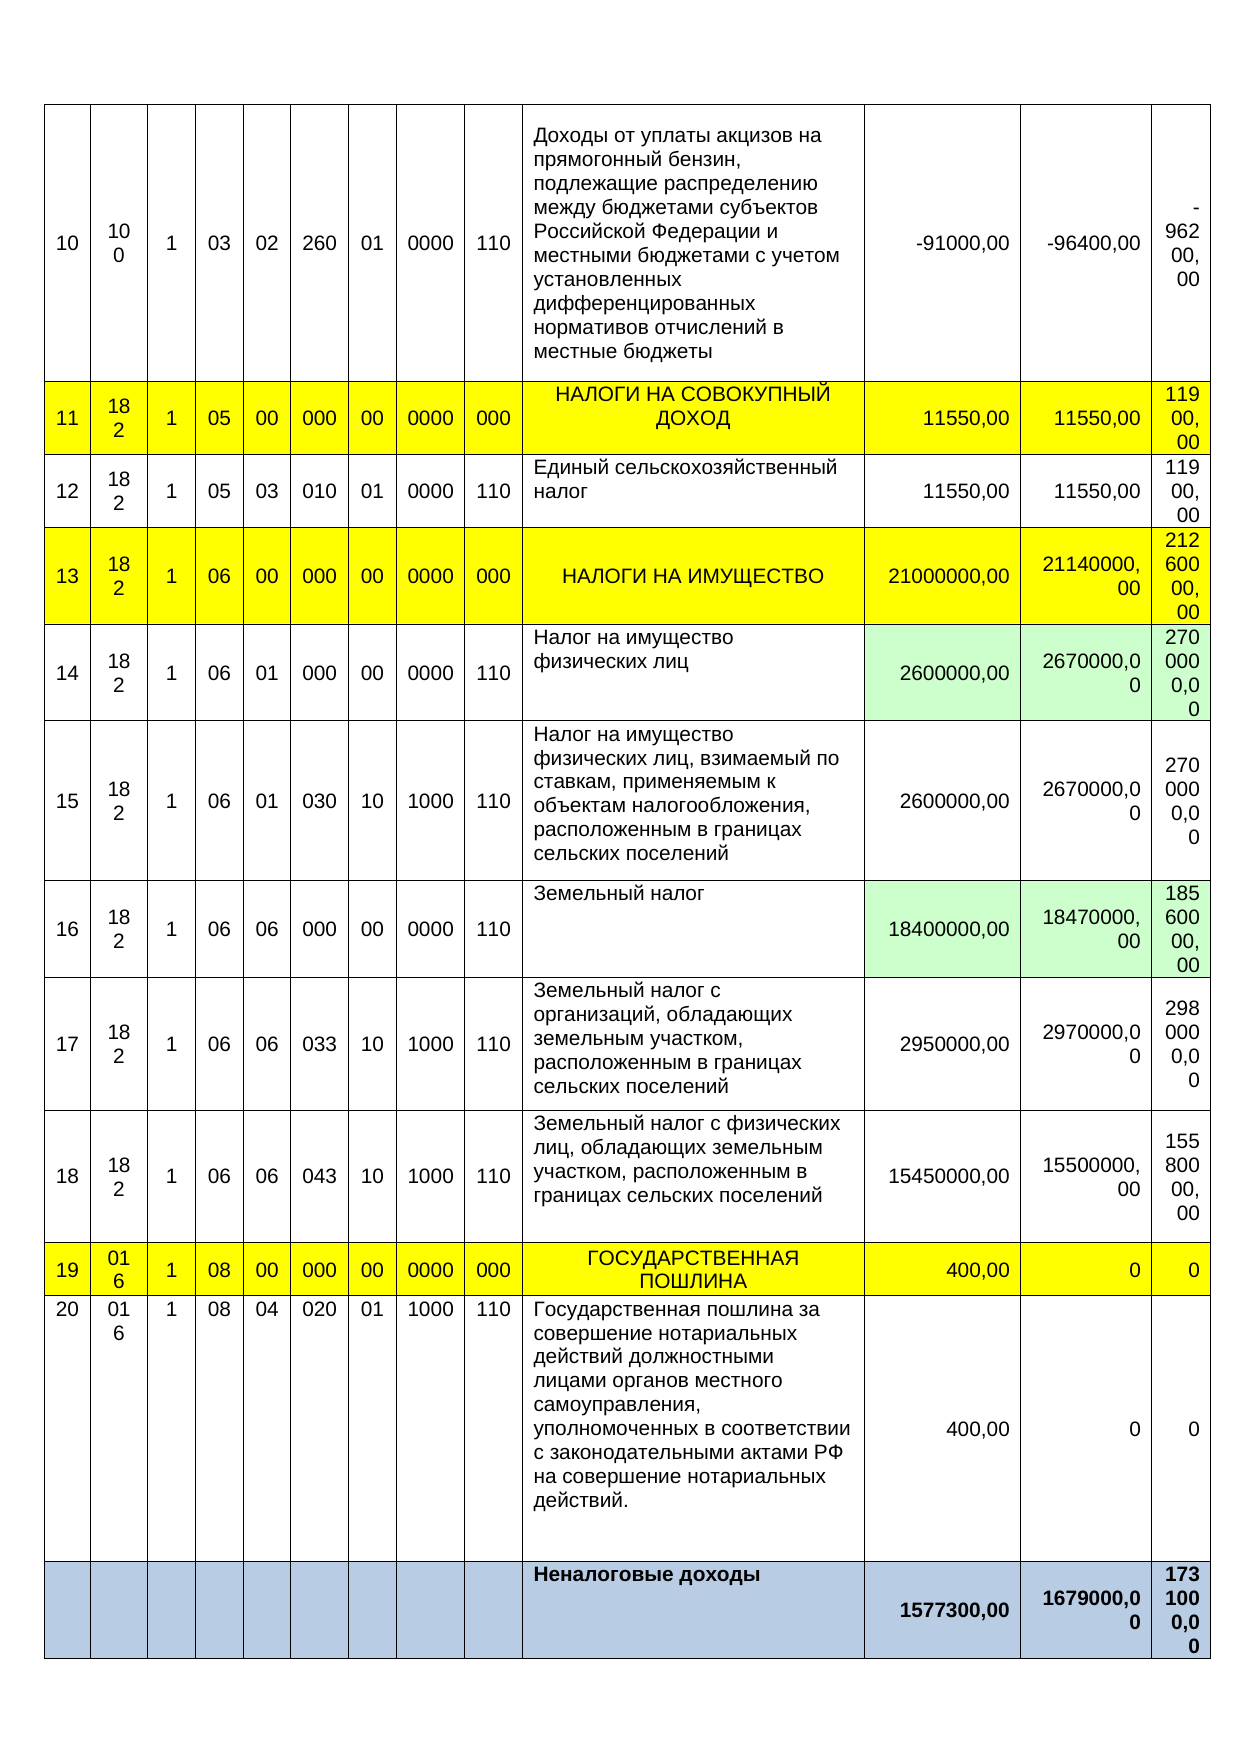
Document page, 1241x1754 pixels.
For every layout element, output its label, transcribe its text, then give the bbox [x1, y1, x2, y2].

table_cell 01 [349, 455, 396, 527]
table_cell 400,00 [865, 1243, 1020, 1295]
table_cell 00 [349, 881, 396, 977]
table_cell 000 [291, 1243, 348, 1295]
table_cell 21260000,00 [1152, 528, 1210, 623]
table_cell 2980000,00 [1152, 978, 1210, 1109]
table_cell Земельный налог с физических лиц, обладающих земельным участком, расположенным в границах сельских поселений [523, 1111, 864, 1242]
table_cell 2950000,00 [865, 978, 1020, 1109]
table_cell 010 [291, 455, 348, 527]
table_cell Единый сельскохозяйственный налог [523, 455, 864, 527]
table_cell 110 [465, 1111, 522, 1242]
table_cell 10 [349, 721, 396, 880]
table_cell 2600000,00 [865, 625, 1020, 720]
table_cell Доходы от уплаты акцизов на прямогонный бензин, подлежащие распределению между бюджетами субъектов Российской Федерации и местными бюджетами с учетом установленных дифференцированных нормативов отчислений в местные бюджеты [523, 105, 864, 381]
table_cell 182 [91, 978, 147, 1109]
table_cell 020 [291, 1296, 348, 1561]
table_cell 1000 [397, 978, 464, 1109]
table_cell [148, 1562, 195, 1658]
table_cell 0000 [397, 881, 464, 977]
table_cell 2700000,00 [1152, 721, 1210, 880]
table_cell 15580000,00 [1152, 1111, 1210, 1242]
table_cell 00 [244, 528, 290, 623]
table_cell 06 [196, 721, 243, 880]
table_cell 110 [465, 455, 522, 527]
table_cell 110 [465, 721, 522, 880]
table_cell 1 [148, 1243, 195, 1295]
table_cell 000 [465, 1243, 522, 1295]
table_cell [465, 1562, 522, 1658]
table_cell 1 [148, 1111, 195, 1242]
table_cell [45, 1562, 90, 1658]
table_cell 18470000,00 [1021, 881, 1151, 977]
table_cell 100 [91, 105, 147, 381]
table_cell 06 [244, 1111, 290, 1242]
table_cell 030 [291, 721, 348, 880]
table_cell 00 [349, 625, 396, 720]
table_cell 03 [244, 455, 290, 527]
table_cell 0000 [397, 528, 464, 623]
table_cell 1 [148, 881, 195, 977]
table_cell [196, 1562, 243, 1658]
table_cell Неналоговые доходы [523, 1562, 864, 1658]
table_cell [349, 1562, 396, 1658]
table_cell 000 [465, 528, 522, 623]
table_cell 13 [45, 528, 90, 623]
table_cell 0 [1021, 1243, 1151, 1295]
table_cell 18400000,00 [865, 881, 1020, 977]
table_cell 182 [91, 721, 147, 880]
table_cell -91000,00 [865, 105, 1020, 381]
table_cell 000 [465, 382, 522, 454]
table_cell 06 [196, 978, 243, 1109]
table_cell 00 [349, 1243, 396, 1295]
table_cell 1000 [397, 1296, 464, 1561]
table_cell [291, 1562, 348, 1658]
table_cell 01 [349, 105, 396, 381]
table_cell 20 [45, 1296, 90, 1561]
table_cell 01 [244, 625, 290, 720]
table_cell 10 [45, 105, 90, 381]
table_cell НАЛОГИ НА СОВОКУПНЫЙ ДОХОД [523, 382, 864, 454]
table_cell 182 [91, 1111, 147, 1242]
table_cell 182 [91, 382, 147, 454]
table_cell 21140000,00 [1021, 528, 1151, 623]
table_cell 11 [45, 382, 90, 454]
table_cell 110 [465, 105, 522, 381]
table_cell 1 [148, 1296, 195, 1561]
table_cell 1 [148, 455, 195, 527]
table_cell 11550,00 [865, 455, 1020, 527]
table_cell 1 [148, 721, 195, 880]
table_cell 00 [244, 382, 290, 454]
table_cell 06 [196, 625, 243, 720]
table_cell 1731000,00 [1152, 1562, 1210, 1658]
table_cell 110 [465, 881, 522, 977]
table_cell 15500000,00 [1021, 1111, 1151, 1242]
table_cell -96200,00 [1152, 105, 1210, 381]
table_cell 1 [148, 105, 195, 381]
table_cell 06 [244, 881, 290, 977]
table_cell 1 [148, 978, 195, 1109]
table_cell Налог на имущество физических лиц, взимаемый по ставкам, применяемым к объектам налогообложения, расположенным в границах сельских поселений [523, 721, 864, 880]
table_cell 10 [349, 1111, 396, 1242]
table_cell 15450000,00 [865, 1111, 1020, 1242]
table_cell 182 [91, 528, 147, 623]
table_cell 05 [196, 382, 243, 454]
table_cell 016 [91, 1296, 147, 1561]
table_cell 1577300,00 [865, 1562, 1020, 1658]
table_cell 17 [45, 978, 90, 1109]
table_cell 19 [45, 1243, 90, 1295]
table_cell 110 [465, 625, 522, 720]
table_cell 00 [244, 1243, 290, 1295]
table_cell НАЛОГИ НА ИМУЩЕСТВО [523, 528, 864, 623]
table_cell 21000000,00 [865, 528, 1020, 623]
table_cell 14 [45, 625, 90, 720]
table_cell 110 [465, 978, 522, 1109]
table_cell 000 [291, 382, 348, 454]
table_cell 0000 [397, 455, 464, 527]
table_cell 2700000,00 [1152, 625, 1210, 720]
table_cell ГОСУДАРСТВЕННАЯ ПОШЛИНА [523, 1243, 864, 1295]
table_cell 182 [91, 455, 147, 527]
table_cell 06 [244, 978, 290, 1109]
table_cell 0 [1152, 1296, 1210, 1561]
table_cell 016 [91, 1243, 147, 1295]
table_cell 04 [244, 1296, 290, 1561]
table_cell 2670000,00 [1021, 721, 1151, 880]
table_cell 043 [291, 1111, 348, 1242]
table_cell 01 [349, 1296, 396, 1561]
table_cell 0 [1152, 1243, 1210, 1295]
table_cell 18 [45, 1111, 90, 1242]
table_cell [91, 1562, 147, 1658]
table_cell 2670000,00 [1021, 625, 1151, 720]
table_cell 12 [45, 455, 90, 527]
table_cell 182 [91, 625, 147, 720]
table_cell 11550,00 [1021, 455, 1151, 527]
table_cell 1 [148, 528, 195, 623]
table_cell [244, 1562, 290, 1658]
table_cell 0 [1021, 1296, 1151, 1561]
table_cell Земельный налог с организаций, обладающих земельным участком, расположенным в границах сельских поселений [523, 978, 864, 1109]
table_cell Государственная пошлина за совершение нотариальных действий должностными лицами органов местного самоуправления, уполномоченных в соответствии с законодательными актами РФ на совершение нотариальных действий. [523, 1296, 864, 1561]
table_cell 260 [291, 105, 348, 381]
table_cell 0000 [397, 382, 464, 454]
table_cell 15 [45, 721, 90, 880]
table_cell 11550,00 [1021, 382, 1151, 454]
table_cell -96400,00 [1021, 105, 1151, 381]
table_cell 000 [291, 625, 348, 720]
table_cell 08 [196, 1243, 243, 1295]
table_cell 11900,00 [1152, 455, 1210, 527]
table_cell 03 [196, 105, 243, 381]
table_cell 0000 [397, 1243, 464, 1295]
table_cell 182 [91, 881, 147, 977]
table_cell 0000 [397, 105, 464, 381]
table_cell 1 [148, 625, 195, 720]
table_cell 06 [196, 881, 243, 977]
table_cell 0000 [397, 625, 464, 720]
table_cell Земельный налог [523, 881, 864, 977]
table_cell 01 [244, 721, 290, 880]
table_cell 110 [465, 1296, 522, 1561]
table_cell 1000 [397, 721, 464, 880]
table_cell 000 [291, 528, 348, 623]
table_cell 16 [45, 881, 90, 977]
table_cell 1679000,00 [1021, 1562, 1151, 1658]
table_cell 06 [196, 528, 243, 623]
table_cell Налог на имущество физических лиц [523, 625, 864, 720]
table_cell 033 [291, 978, 348, 1109]
table_cell 00 [349, 382, 396, 454]
table_cell 18560000,00 [1152, 881, 1210, 977]
table_cell 08 [196, 1296, 243, 1561]
table_cell [397, 1562, 464, 1658]
table_cell 10 [349, 978, 396, 1109]
table_cell 02 [244, 105, 290, 381]
table_cell 000 [291, 881, 348, 977]
table_cell 1000 [397, 1111, 464, 1242]
table_cell 400,00 [865, 1296, 1020, 1561]
table_cell 05 [196, 455, 243, 527]
table_cell 11900,00 [1152, 382, 1210, 454]
table_cell 2600000,00 [865, 721, 1020, 880]
table_cell 00 [349, 528, 396, 623]
table_cell 2970000,00 [1021, 978, 1151, 1109]
table_cell 06 [196, 1111, 243, 1242]
table_cell 11550,00 [865, 382, 1020, 454]
table_cell 1 [148, 382, 195, 454]
